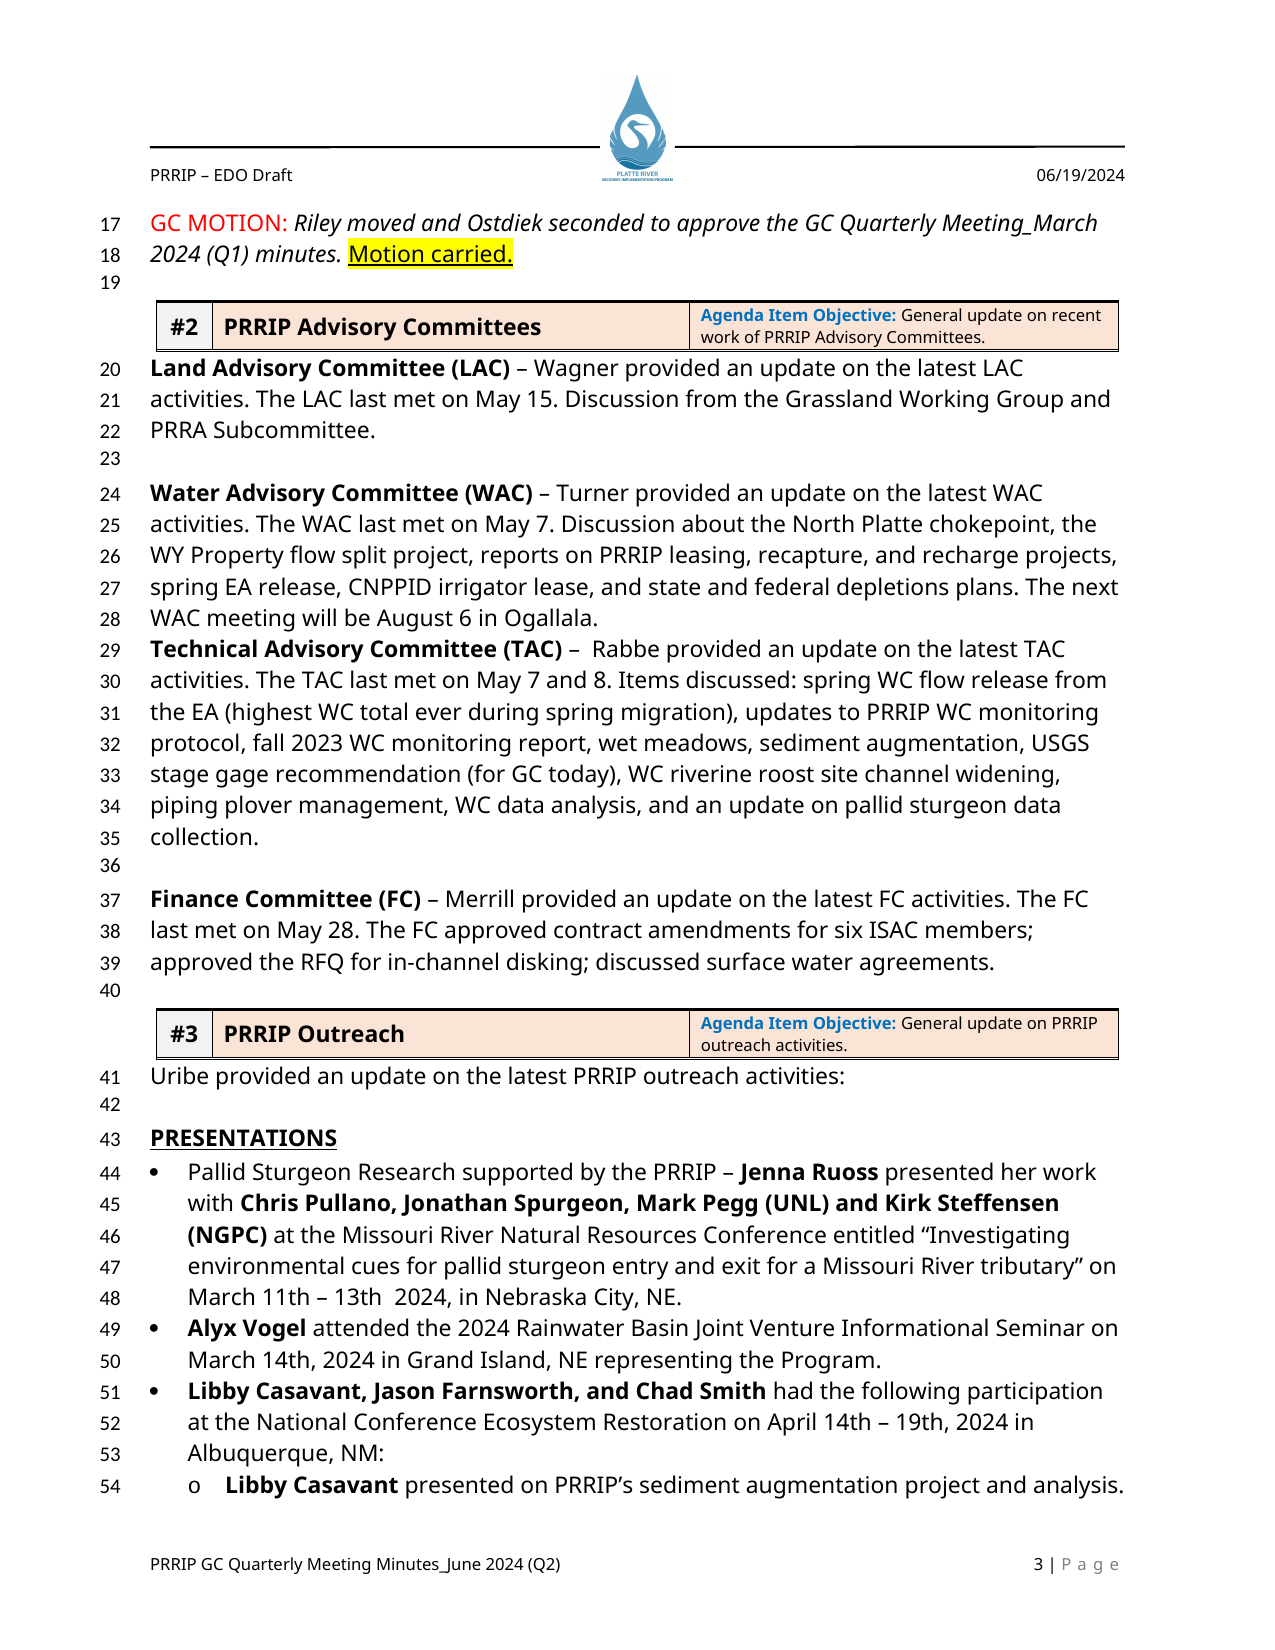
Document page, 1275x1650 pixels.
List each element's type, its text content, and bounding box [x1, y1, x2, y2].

list Alyx Vogel attended the 2024 Rainwater Basin Joint Venture Informational Seminar on March 14th, 2024 in Grand Island, NE representing the Program. [150, 1312, 1125, 1375]
text Finance Committee (FC) – Merrill provided an update on the latest FC activities. The FC last met on May 28. The FC approved contract amendments for six ISAC members; approved the RFQ for in-channel disking; discussed surface water agreements. [150, 883, 1125, 977]
picture [602, 75, 673, 182]
table_header Agenda Item Objective: General update on PRRIP outreach activities. [690, 1011, 1118, 1057]
table_header Agenda Item Objective: General update on recent work of PRRIP Advisory Committees. [690, 303, 1118, 349]
text Water Advisory Committee (WAC) – Turner provided an update on the latest WAC activities. The WAC last met on May 7. Discussion about the North Platte chokepoint, the WY Property flow split project, reports on PRRIP leasing, recapture, and recharge projects, spring EA release, CNPPID irrigator lease, and state and federal depletions plans. The next WAC meeting will be August 6 in Ogallala. [150, 477, 1125, 633]
table_header #3 [157, 1011, 212, 1057]
text GC MOTION: Riley moved and Ostdiek seconded to approve the GC Quarterly Meeting_March 2024 (Q1) minutes. Motion carried. [150, 206, 1125, 269]
list Libby Casavant, Jason Farnsworth, and Chad Smith had the following participation at the National Conference Ecosystem Restoration on April 14th – 19th, 2024 in Albuquerque, NM: [150, 1375, 1125, 1468]
table_header PRRIP Outreach [213, 1011, 689, 1057]
text PRESENTATIONS [150, 1122, 1125, 1153]
text Uribe provided an update on the latest PRRIP outreach activities: [150, 1060, 1125, 1091]
text Land Advisory Committee (LAC) – Wagner provided an update on the latest LAC activities. The LAC last met on May 15. Discussion from the Grassland Working Group and PRRA Subcommittee. [150, 352, 1125, 446]
list Libby Casavant presented on PRRIP’s sediment augmentation project and analysis. [187, 1468, 1125, 1500]
table_header #2 [157, 303, 212, 349]
list Pallid Sturgeon Research supported by the PRRIP – Jenna Ruoss presented her work with Chris Pullano, Jonathan Spurgeon, Mark Pegg (UNL) and Kirk Steffensen (NGPC) at the Missouri River Natural Resources Conference entitled “Investigating environmental cues for pallid sturgeon entry and exit for a Missouri River tributary” on March 11th – 13th 2024, in Nebraska City, NE. [150, 1156, 1125, 1312]
text Technical Advisory Committee (TAC) – Rabbe provided an update on the latest TAC activities. The TAC last met on May 7 and 8. Items discussed: spring WC flow release from the EA (highest WC total ever during spring migration), updates to PRRIP WC monitoring protocol, fall 2023 WC monitoring report, wet meadows, sediment augmentation, USGS stage gage recommendation (for GC today), WC riverine roost site channel widening, piping plover management, WC data analysis, and an update on pallid sturgeon data collection. [150, 633, 1125, 852]
table_header PRRIP Advisory Committees [213, 303, 689, 349]
